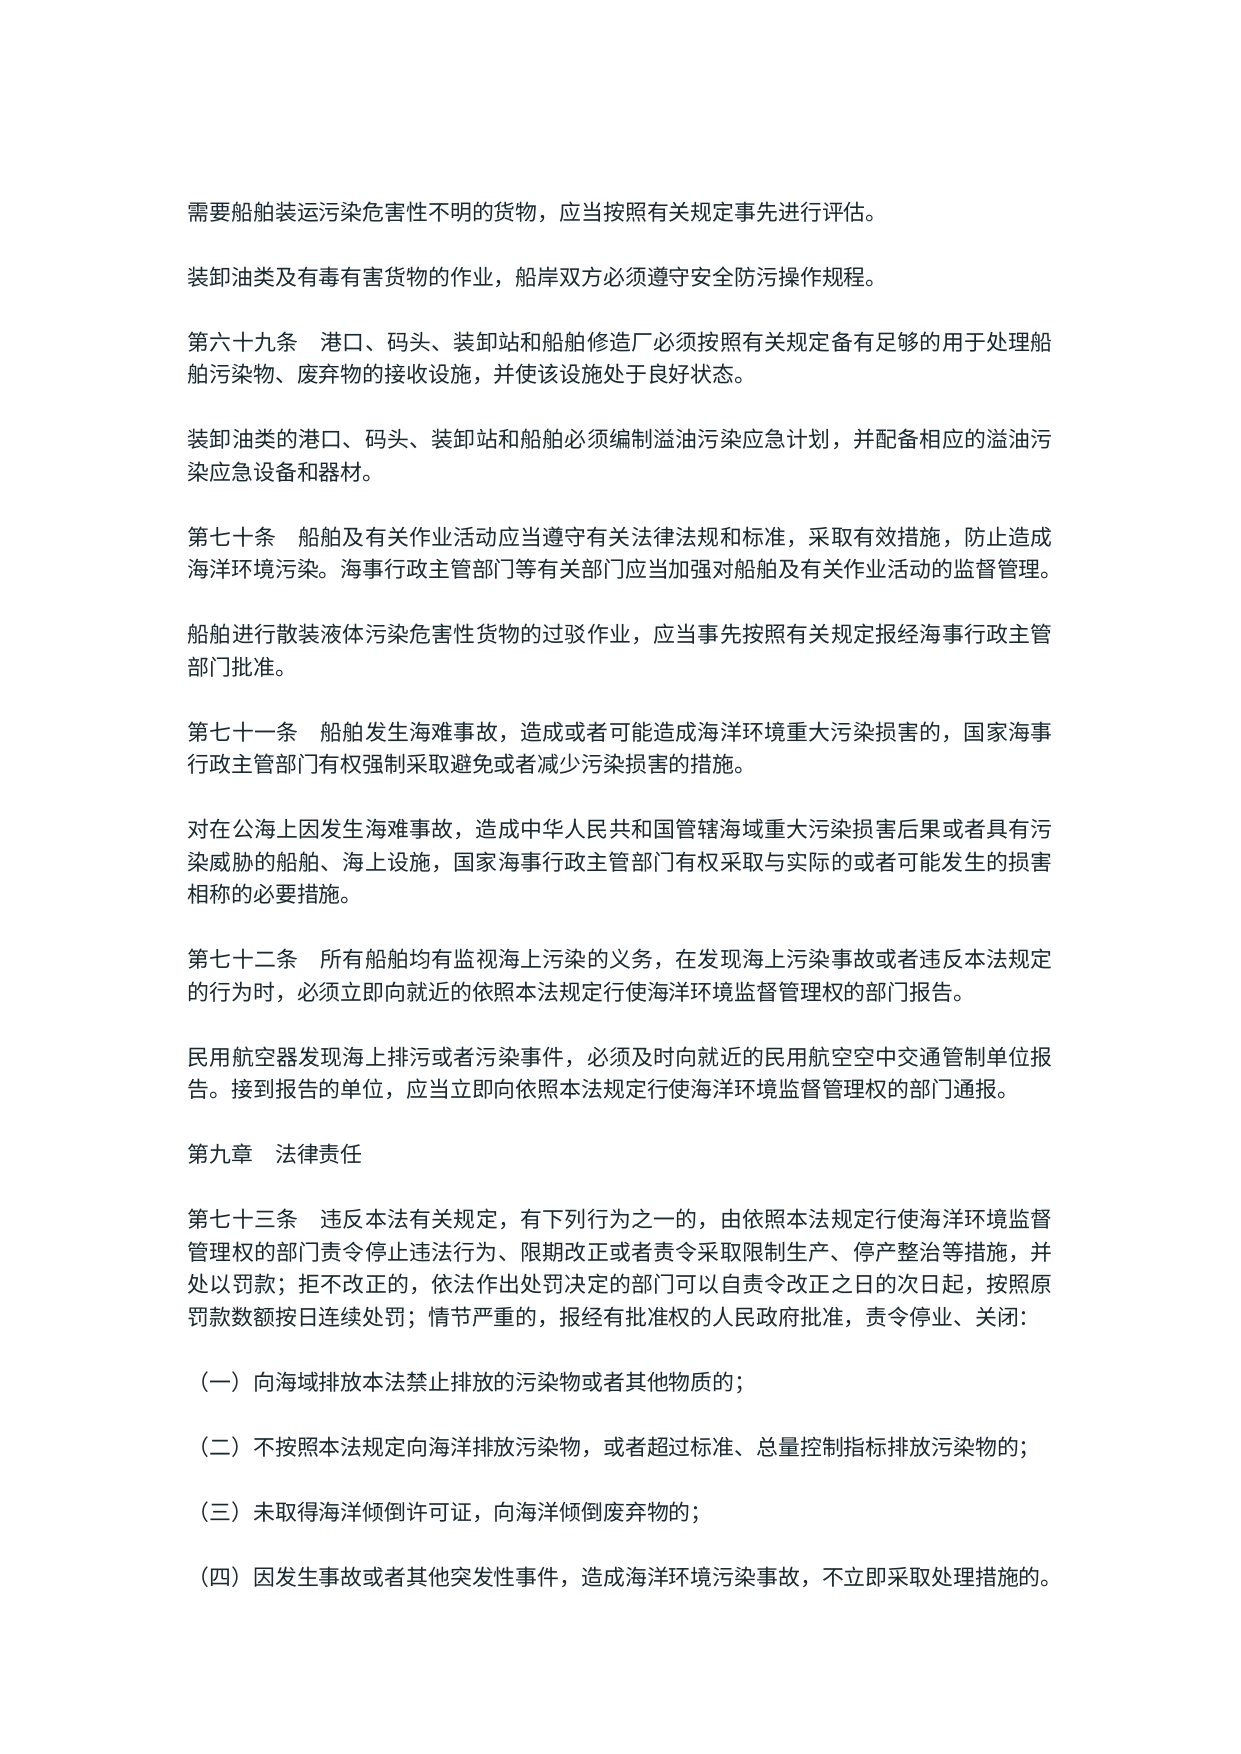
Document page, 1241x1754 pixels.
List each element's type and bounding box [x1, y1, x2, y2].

text [187, 162, 1053, 1592]
